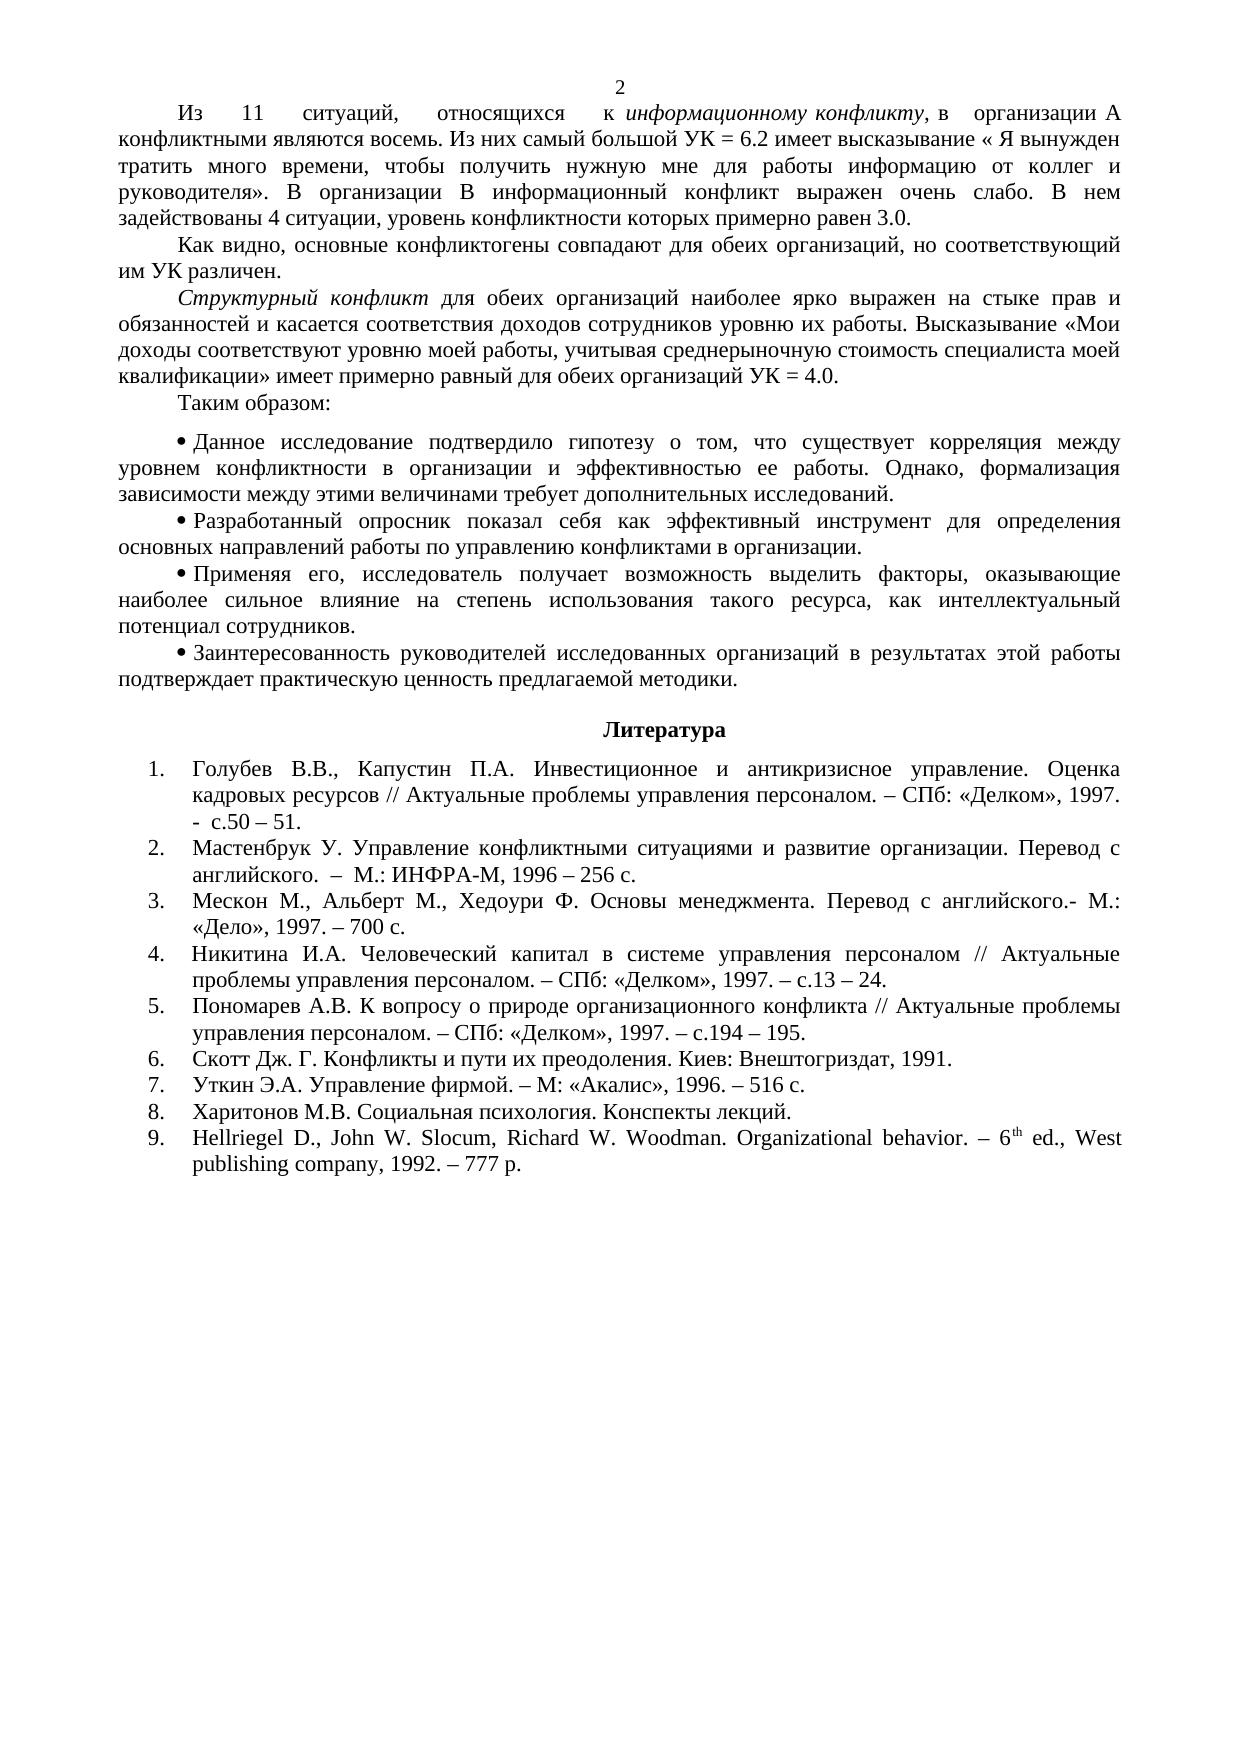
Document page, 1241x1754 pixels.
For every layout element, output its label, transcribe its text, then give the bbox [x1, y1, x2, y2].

list Заинтересованность руководителей исследованных организаций в результатах этой работы подтверждает практическую ценность предлагаемой методики. [118, 639, 1122, 691]
list Харитонов М.В. Социальная психология. Конспекты лекций. [148, 1098, 1122, 1124]
text Структурный конфликт для обеих организаций наиболее ярко выражен на стыке прав и обязанностей и касается соответствия доходов сотрудников уровню их работы. Высказывание «Мои доходы соответствуют уровню моей работы, учитывая среднерыночную стоимость специалиста моей квалификации» имеет примерно равный для обеих организаций УК = 4.0. [118, 283, 1122, 389]
list Применяя его, исследователь получает возможность выделить факторы, оказывающие наиболее сильное влияние на степень использования такого ресурса, как интеллектуальный потенциал сотрудников. [118, 559, 1122, 639]
list Мескон М., Альберт М., Хедоури Ф. Основы менеджмента. Перевод с английского.- М.: «Дело», 1997. – 700 с. [148, 887, 1122, 940]
list Мастенбрук У. Управление конфликтными ситуациями и развитие организации. Перевод с английского. – М.: ИНФРА-М, 1996 – 256 с. [148, 834, 1122, 887]
list Скотт Дж. Г. Конфликты и пути их преодоления. Киев: Внештогриздат, 1991. [148, 1045, 1122, 1071]
list Пономарев А.В. К вопросу о природе организационного конфликта // Актуальные проблемы управления персоналом. – СПб: «Делком», 1997. – с.194 – 195. [148, 992, 1122, 1045]
list Голубев В.В., Капустин П.А. Инвестиционное и антикризисное управление. Оценка кадровых ресурсов // Актуальные проблемы управления персоналом. – СПб: «Делком», 1997. - с.50 – 51. [148, 755, 1122, 834]
text Таким образом: [118, 389, 1122, 415]
list Разработанный опросник показал себя как эффективный инструмент для определения основных направлений работы по управлению конфликтами в организации. [118, 507, 1122, 559]
list Уткин Э.А. Управление фирмой. – М: «Акалис», 1996. – 516 с. [148, 1071, 1122, 1098]
list Hellriegel D., John W. Slocum, Richard W. Woodman. Organizational behavior. – 6th ed., West publishing company, 1992. – 777 p. [148, 1124, 1122, 1177]
text Из 11 ситуаций, относящихся к информационному конфликту, в организации А конфликтными являются восемь. Из них самый большой УК = 6.2 имеет высказывание « Я вынужден тратить много времени, чтобы получить нужную мне для работы информацию от коллег и руководителя». В организации В информационный конфликт выражен очень слабо. В нем задействованы 4 ситуации, уровень конфликтности которых примерно равен 3.0. [118, 99, 1122, 231]
list Данное исследование подтвердило гипотезу о том, что существует корреляция между уровнем конфликтности в организации и эффективностью ее работы. Однако, формализация зависимости между этими величинами требует дополнительных исследований. [118, 428, 1122, 507]
text Как видно, основные конфликтогены совпадают для обеих организаций, но соответствующий им УК различен. [118, 231, 1122, 283]
list Никитина И.А. Человеческий капитал в системе управления персоналом // Актуальные проблемы управления персоналом. – СПб: «Делком», 1997. – с.13 – 24. [148, 940, 1122, 992]
subtitle Литература [118, 716, 1122, 743]
